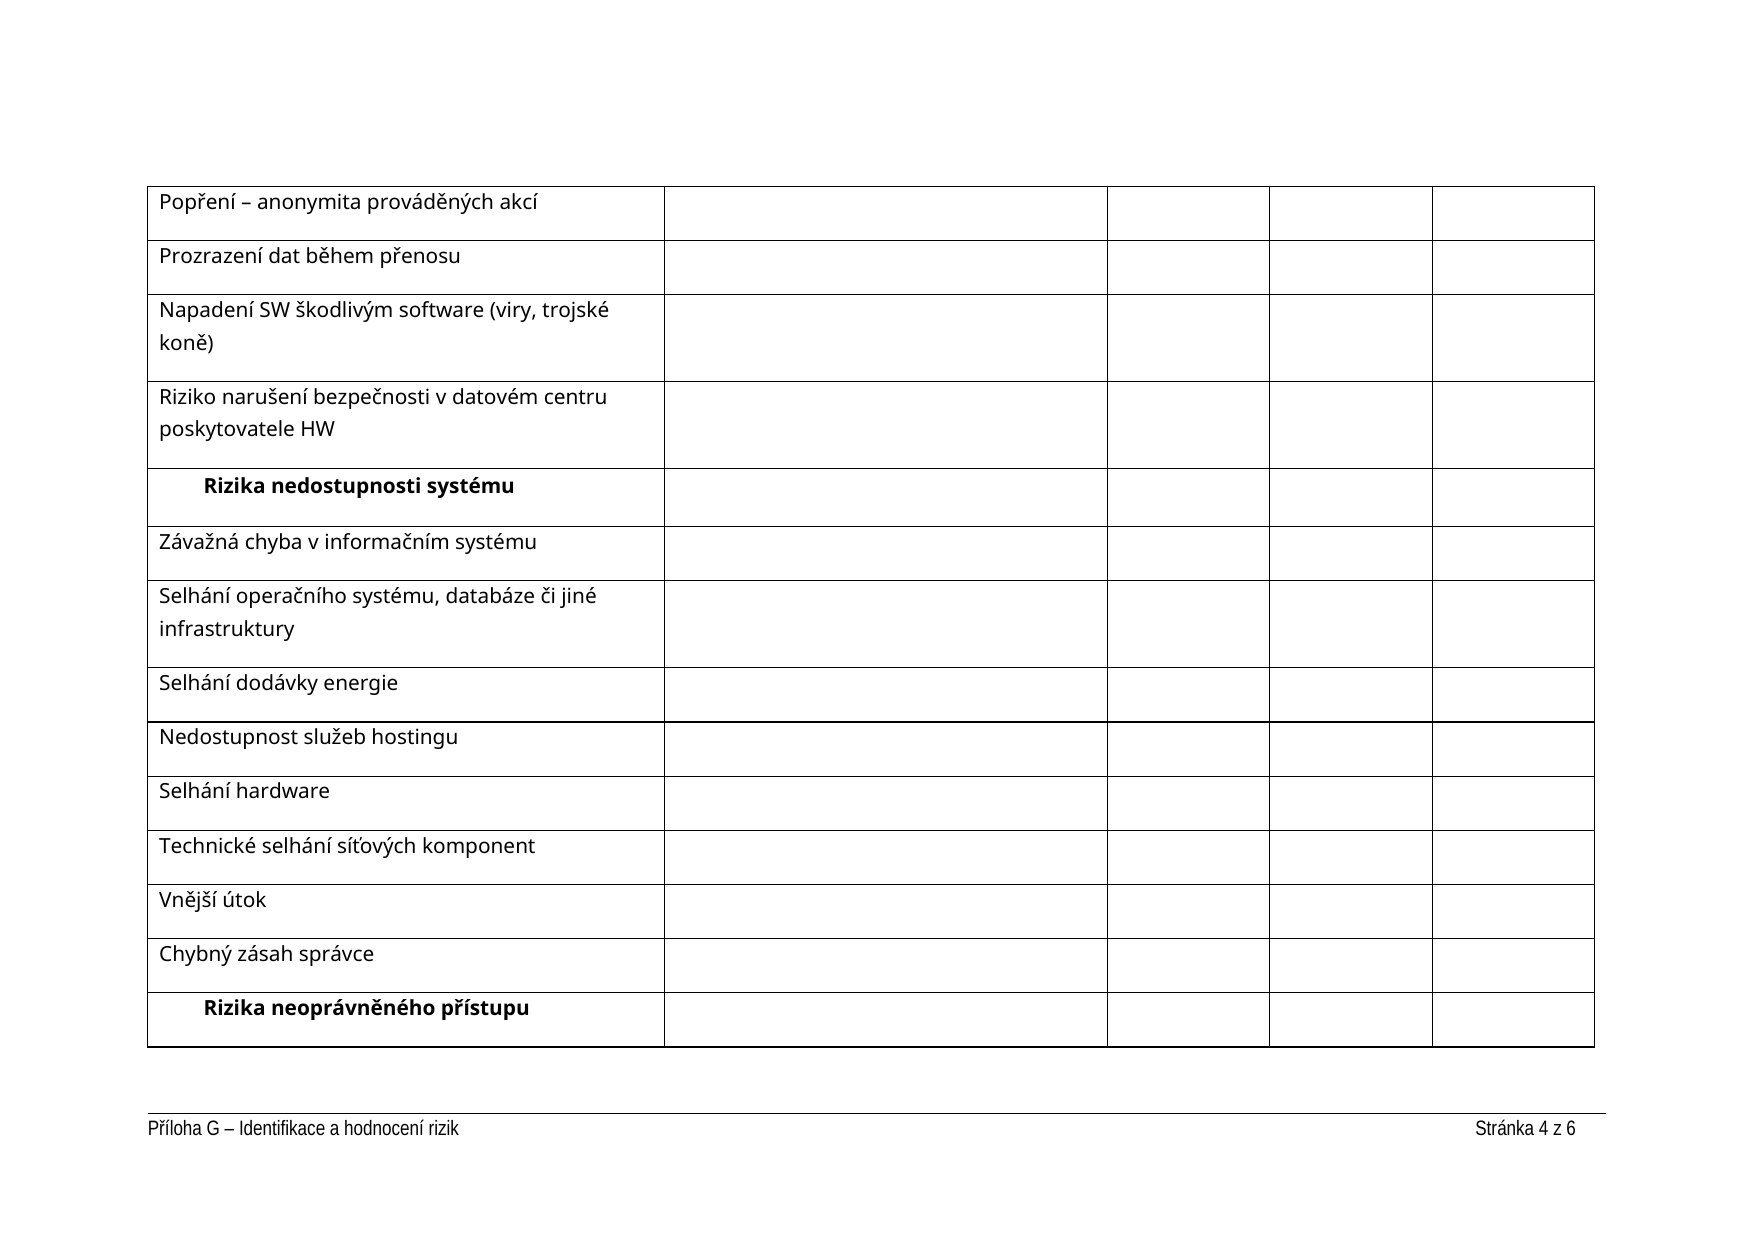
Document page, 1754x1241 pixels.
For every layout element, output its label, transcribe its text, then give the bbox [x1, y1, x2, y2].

table_cell [1108, 885, 1269, 938]
table_cell [1108, 777, 1269, 830]
table_cell [1270, 295, 1432, 381]
table_cell Selhání dodávky energie [148, 668, 664, 721]
table_cell [1433, 241, 1594, 294]
table_cell Technické selhání síťových komponent [148, 831, 664, 884]
table_cell Prozrazení dat během přenosu [148, 241, 664, 294]
table_cell [1108, 295, 1269, 381]
table_cell Popření – anonymita prováděných akcí [148, 187, 664, 240]
table_cell [1270, 187, 1432, 240]
table_cell [1433, 527, 1594, 580]
table_cell [665, 581, 1107, 667]
table_cell [1433, 668, 1594, 721]
table_cell Závažná chyba v informačním systému [148, 527, 664, 580]
table_cell [1108, 939, 1269, 992]
table_cell [1433, 777, 1594, 830]
table_cell [1108, 187, 1269, 240]
table_cell Selhání operačního systému, databáze či jiné infrastruktury [148, 581, 664, 667]
table_cell [1270, 993, 1432, 1046]
table_cell [665, 241, 1107, 294]
table_cell Selhání hardware [148, 777, 664, 830]
table_cell Napadení SW škodlivým software (viry, trojské koně) [148, 295, 664, 381]
table_cell [665, 668, 1107, 721]
table_cell [665, 527, 1107, 580]
table_cell [1270, 831, 1432, 884]
table_cell [1270, 777, 1432, 830]
table_cell Vnější útok [148, 885, 664, 938]
table_cell [1270, 939, 1432, 992]
table_cell [665, 831, 1107, 884]
table_cell Riziko narušení bezpečnosti v datovém centru poskytovatele HW [148, 382, 664, 468]
table_cell Nedostupnost služeb hostingu [148, 723, 664, 776]
table_cell [1433, 885, 1594, 938]
table_cell [1108, 382, 1269, 468]
table_cell [665, 295, 1107, 381]
table_cell [665, 885, 1107, 938]
table_cell [1108, 831, 1269, 884]
table_cell [1270, 382, 1432, 468]
table_cell [1270, 668, 1432, 721]
table_cell [1433, 831, 1594, 884]
table_cell [1270, 527, 1432, 580]
table_cell [1270, 241, 1432, 294]
table_cell [1108, 469, 1269, 526]
table_cell [1433, 581, 1594, 667]
table_cell Rizika nedostupnosti systému [148, 469, 664, 526]
table_cell [1108, 241, 1269, 294]
table_cell [665, 469, 1107, 526]
table_cell [1108, 527, 1269, 580]
table_cell Rizika neoprávněného přístupu [148, 993, 664, 1046]
table_cell [1270, 885, 1432, 938]
table_cell [665, 993, 1107, 1046]
table_cell [1270, 469, 1432, 526]
table_cell [665, 939, 1107, 992]
table_cell [1108, 993, 1269, 1046]
table_cell [1270, 581, 1432, 667]
table_cell [1433, 295, 1594, 381]
table_cell [1433, 187, 1594, 240]
table_cell [1433, 723, 1594, 776]
table_cell [665, 382, 1107, 468]
table_cell [1433, 939, 1594, 992]
table_cell [1108, 668, 1269, 721]
table_cell [1108, 581, 1269, 667]
table_cell [1433, 993, 1594, 1046]
table_cell [1433, 382, 1594, 468]
table_cell [665, 723, 1107, 776]
table_cell Chybný zásah správce [148, 939, 664, 992]
table_cell [1270, 723, 1432, 776]
table_cell [665, 777, 1107, 830]
table_cell [1108, 723, 1269, 776]
table_cell [1433, 469, 1594, 526]
table_cell [665, 187, 1107, 240]
